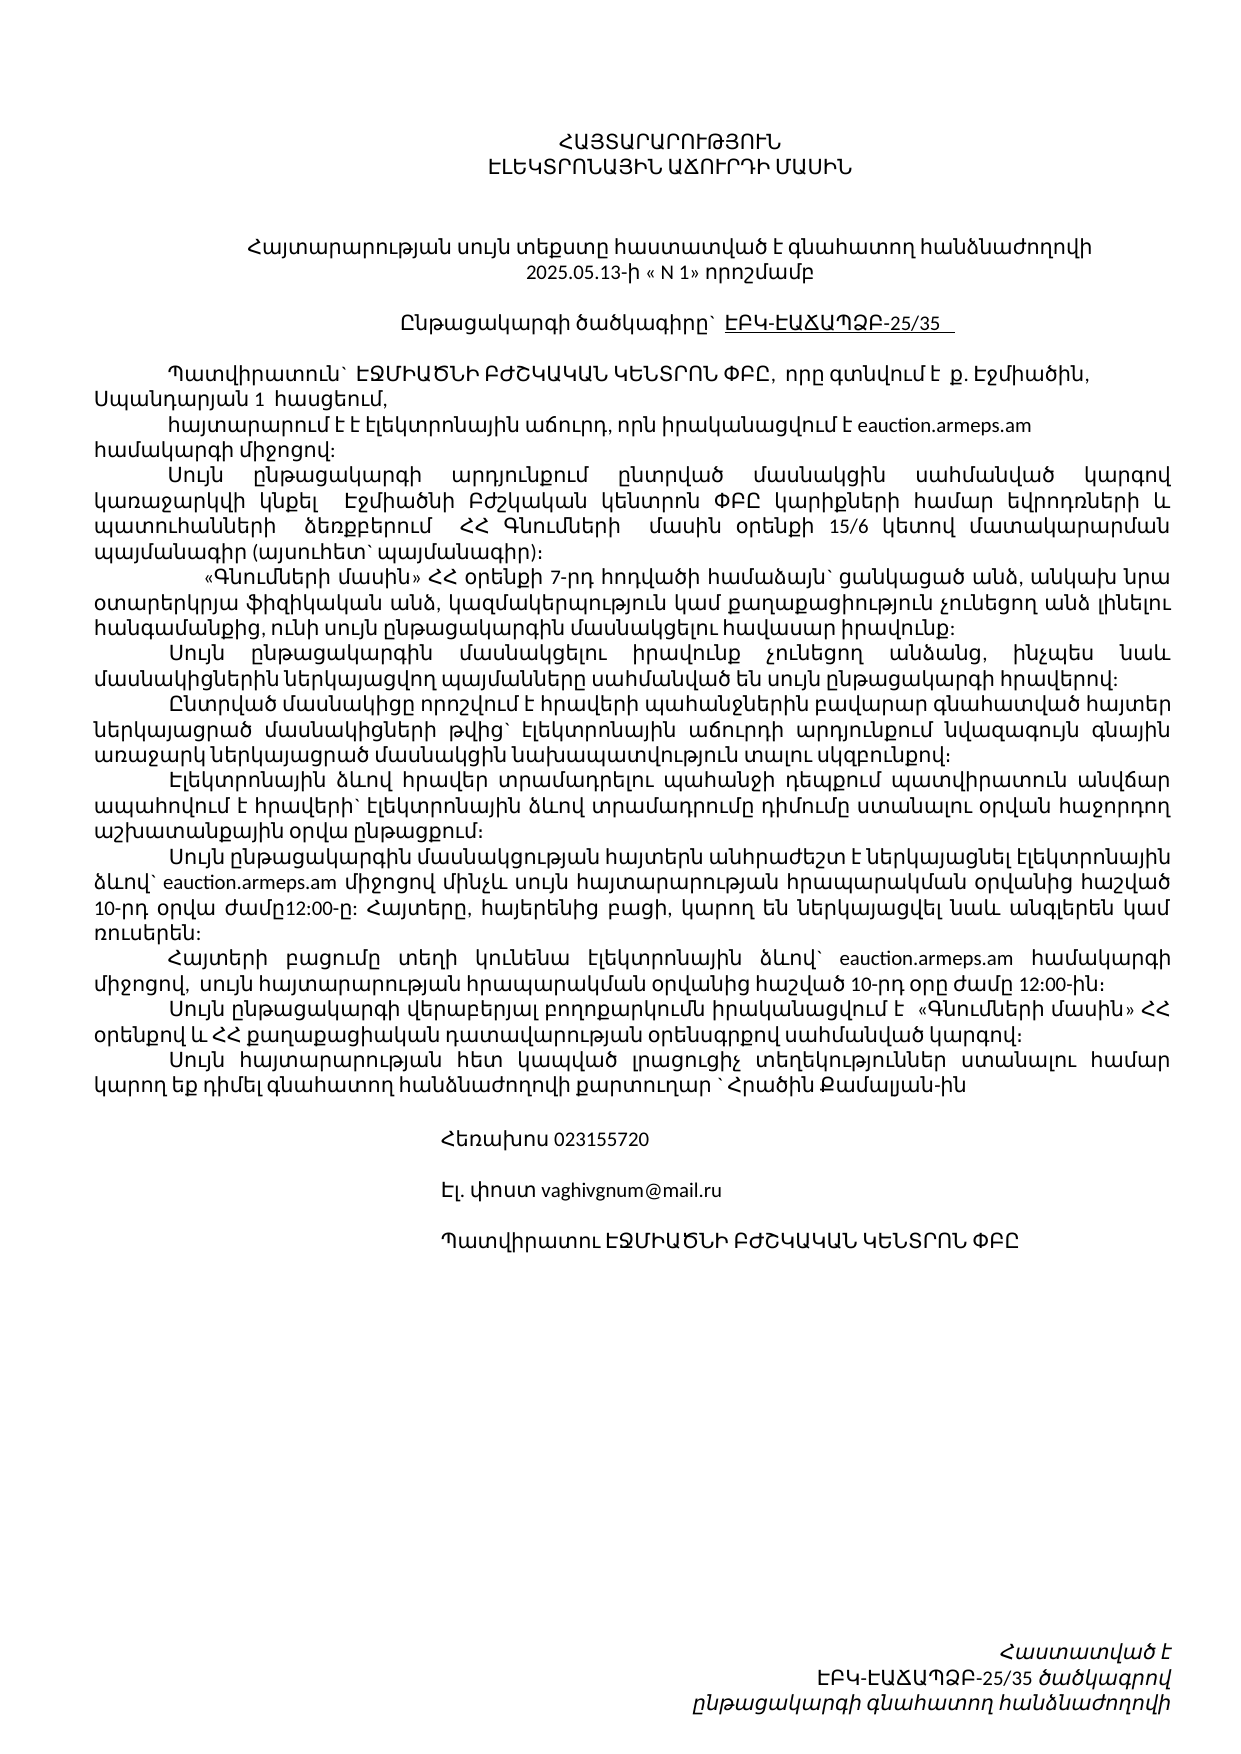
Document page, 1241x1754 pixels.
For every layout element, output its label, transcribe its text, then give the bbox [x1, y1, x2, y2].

text Հայտերի բացումը տեղի կունենա էլեկտրոնային ձևով` eauction.armeps.am համակարգի միջոցով, սույն հայտարարության հրապարակման օրվանից հաշված 10-րդ օրը ժամը 12:00-ին։ [94, 946, 1171, 996]
text Ընթացակարգի ծածկագիրը` ԷԲԿ-ԷԱՃԱՊՁԲ-25/35 [94, 310, 1171, 336]
text Սույն ընթացակարգի վերաբերյալ բողոքարկումն իրականացվում է «Գնումների մասին» ՀՀ օրենքով և ՀՀ քաղաքացիական դատավարության օրենսգրքով սահմանված կարգով։ [94, 996, 1171, 1047]
text Հաստատված է [94, 1639, 1171, 1665]
text Սույն ընթացակարգին մասնակցելու իրավունք չունեցող անձանց, ինչպես նաև մասնակիցներին ներկայացվող պայմանները սահմանված են սույն ընթացակարգի հրավերով: [94, 641, 1171, 691]
text Ընտրված մասնակիցը որոշվում է հրավերի պահանջներին բավարար գնահատված հայտեր ներկայացրած մասնակիցների թվից` էլեկտրոնային աճուրդի արդյունքում նվազագույն գնային առաջարկ ներկայացրած մասնակցին նախապատվություն տալու սկզբունքով։ [94, 691, 1171, 768]
text ընթացակարգի գնահատող հանձնաժողովի [94, 1690, 1171, 1716]
text ՀԱՅՏԱՐԱՐՈՒԹՅՈՒՆ [94, 129, 1171, 154]
text Սույն ընթացակարգի արդյունքում ընտրված մասնակցին սահմանված կարգով կառաջարկվի կնքել Էջմիածնի Բժշկական կենտրոն ՓԲԸ կարիքների համար եվրոդռների և պատուհանների ձեռքբերում ՀՀ Գնումների մասին օրենքի 15/6 կետով մատակարարման պայմանագիր (այսուհետ` պայմանագիր)։ [94, 463, 1171, 564]
text հայտարարում է է էլեկտրոնային աճուրդ, որն իրականացվում է eauction.armeps.am համակարգի միջոցով: [94, 412, 1171, 463]
text Էլեկտրոնային ձևով հրավեր տրամադրելու պահանջի դեպքում պատվիրատուն անվճար ապահովում է հրավերի` էլեկտրոնային ձևով տրամադրումը դիմումը ստանալու օրվան հաջորդող աշխատանքային օրվա ընթացքում։ [94, 768, 1171, 844]
text Պատվիրատու ԷՋՄԻԱԾՆԻ ԲԺՇԿԱԿԱՆ ԿԵՆՏՐՈՆ ՓԲԸ [94, 1228, 1171, 1253]
text Սույն ընթացակարգին մասնակցության հայտերն անհրաժեշտ է ներկայացնել էլեկտրոնային ձևով` eauction.armeps.am միջոցով մինչև սույն հայտարարության հրապարակման օրվանից հաշված 10-րդ օրվա ժամը12:00-ը: Հայտերը, հայերենից բացի, կարող են ներկայացվել նաև անգլերեն կամ ռուսերեն: [94, 844, 1171, 946]
text «Գնումների մասին» ՀՀ օրենքի 7-րդ հոդվածի համաձայն` ցանկացած անձ, անկախ նրա օտարերկրյա ֆիզիկական անձ, կազմակերպություն կամ քաղաքացիություն չունեցող անձ լինելու հանգամանքից, ունի սույն ընթացակարգին մասնակցելու հավասար իրավունք: [94, 564, 1171, 641]
text Հեռախոս 023155720 [94, 1126, 1171, 1152]
text Սույն հայտարարության հետ կապված լրացուցիչ տեղեկություններ ստանալու համար կարող եք դիմել գնահատող հանձնաժողովի քարտուղար ` Հրածին Քամալյան-ին [94, 1047, 1171, 1098]
text Պատվիրատուն` ԷՋՄԻԱԾՆԻ ԲԺՇԿԱԿԱՆ ԿԵՆՏՐՈՆ ՓԲԸ, որը գտնվում է ք. Էջմիածին, Սպանդարյան 1 հասցեում, [94, 361, 1171, 412]
text ԷԼԵԿՏՐՈՆԱՅԻՆ ԱՃՈՒՐԴԻ ՄԱՍԻՆ [94, 154, 1171, 180]
text Էլ. փոստ vaghivgnum@mail.ru [94, 1177, 1171, 1203]
text ԷԲԿ-ԷԱՃԱՊՁԲ-25/35 ծածկագրով [94, 1665, 1171, 1690]
text 2025.05.13 -ի « N 1» որոշմամբ [94, 259, 1171, 285]
text Հայտարարության սույն տեքստը հաստատված է գնահատող հանձնաժողովի [94, 234, 1171, 259]
